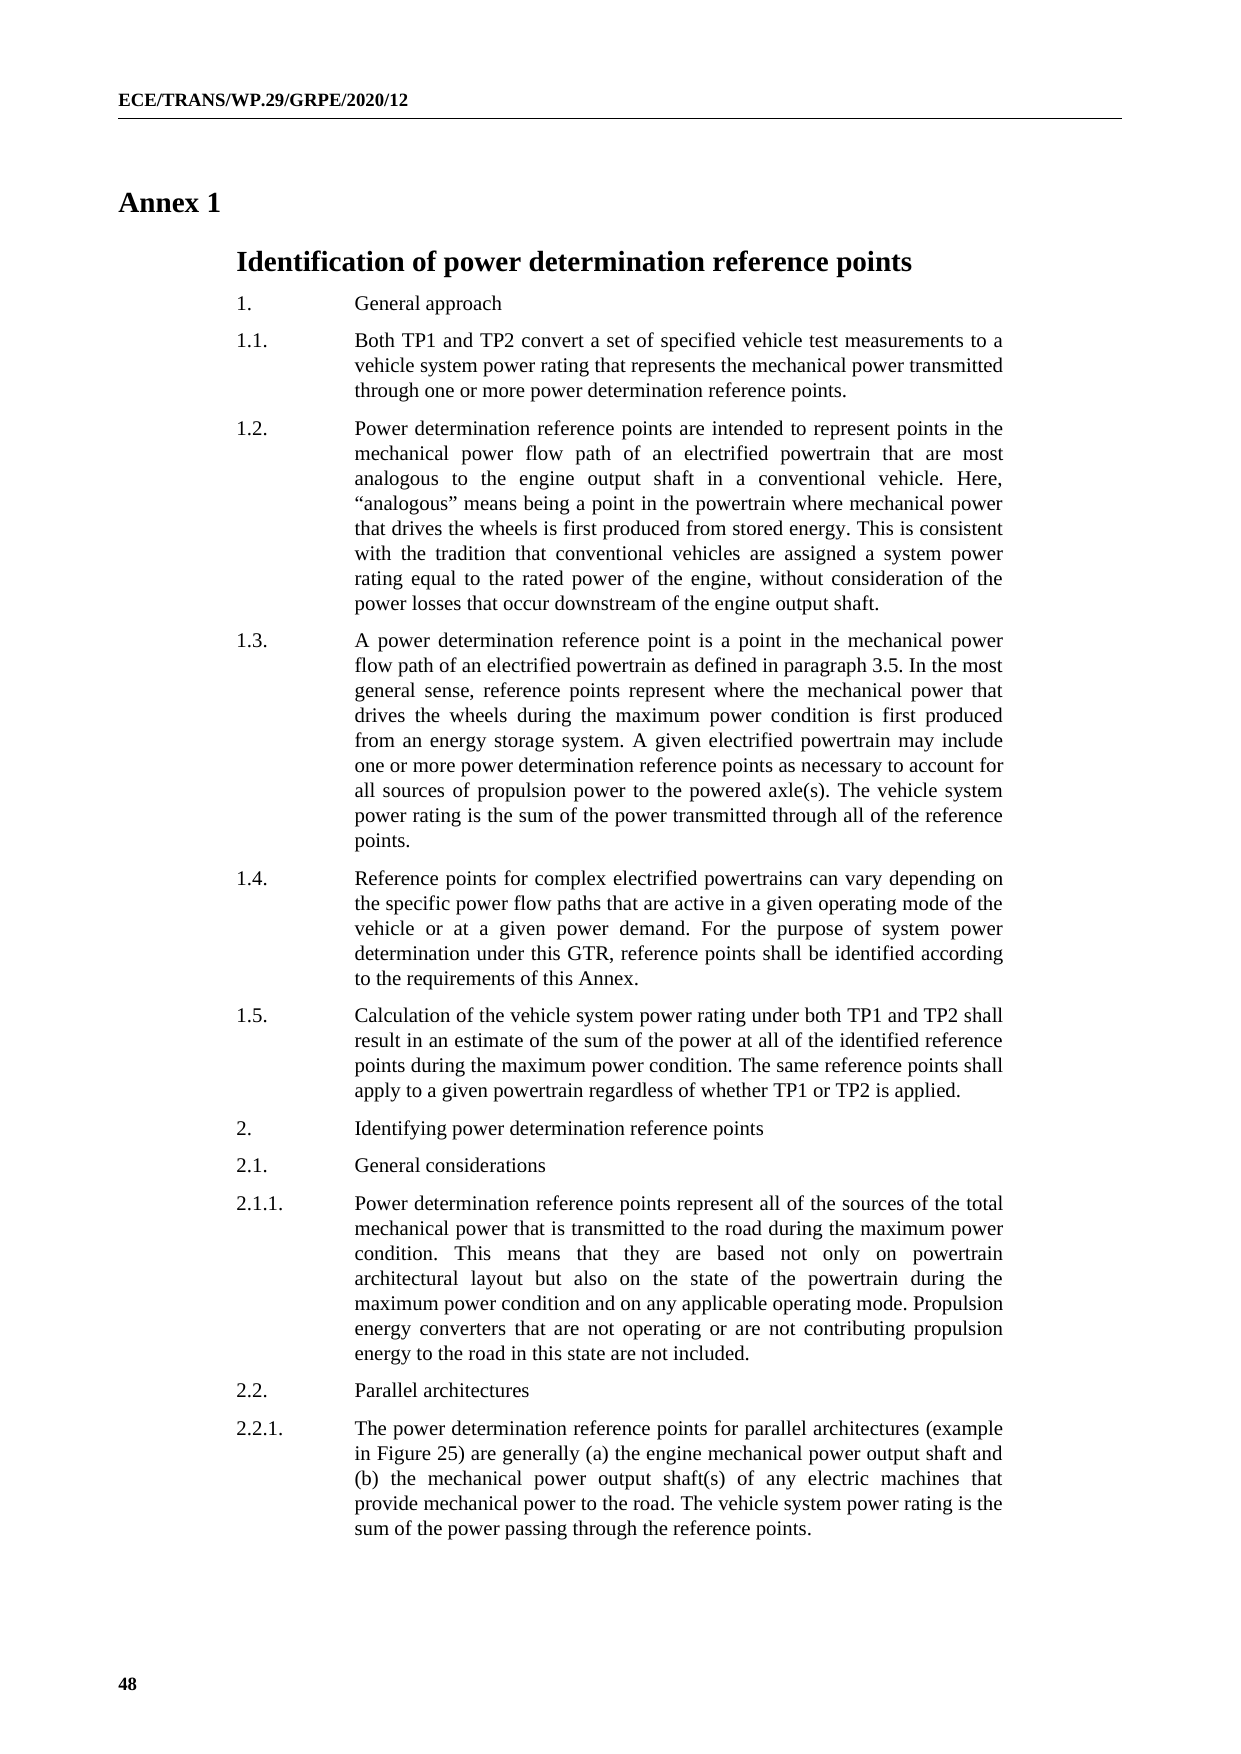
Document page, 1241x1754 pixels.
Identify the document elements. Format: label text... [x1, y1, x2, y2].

text 1.5. Calculation of the vehicle system power rating under both TP1 and TP2 shall result in an estimate of the sum of the power at all of the identified reference points during the maximum power condition. The same reference points shall apply to a given powertrain regardless of whether TP1 or TP2 is applied. [236, 1002, 1004, 1102]
text Identification of power determination reference points [236, 244, 1004, 277]
text 1.4. Reference points for complex electrified powertrains can vary depending on the specific power flow paths that are active in a given operating mode of the vehicle or at a given power demand. For the purpose of system power determination under this GTR, reference points shall be identified according to the requirements of this Annex. [236, 865, 1004, 990]
text Annex 1 [118, 185, 1122, 219]
text 2.1.1. Power determination reference points represent all of the sources of the total mechanical power that is transmitted to the road during the maximum power condition. This means that they are based not only on powertrain architectural layout but also on the state of the powertrain during the maximum power condition and on any applicable operating mode. Propulsion energy converters that are not operating or are not contributing propulsion energy to the road in this state are not included. [236, 1190, 1004, 1365]
text 2. Identifying power determination reference points [236, 1115, 1004, 1140]
text 2.2.1. The power determination reference points for parallel architectures (example in Figure 25) are generally (a) the engine mechanical power output shaft and (b) the mechanical power output shaft(s) of any electric machines that provide mechanical power to the road. The vehicle system power rating is the sum of the power passing through the reference points. [236, 1415, 1004, 1540]
text 2.1. General considerations [236, 1152, 1004, 1177]
text 1.2. Power determination reference points are intended to represent points in the mechanical power flow path of an electrified powertrain that are most analogous to the engine output shaft in a conventional vehicle. Here, “analogous” means being a point in the powertrain where mechanical power that drives the wheels is first produced from stored energy. This is consistent with the tradition that conventional vehicles are assigned a system power rating equal to the rated power of the engine, without consideration of the power losses that occur downstream of the engine output shaft. [236, 415, 1004, 615]
text 1. General approach [236, 290, 1004, 315]
text 2.2. Parallel architectures [236, 1377, 1004, 1402]
text 1.1. Both TP1 and TP2 convert a set of specified vehicle test measurements to a vehicle system power rating that represents the mechanical power transmitted through one or more power determination reference points. [236, 327, 1004, 402]
text 1.3. A power determination reference point is a point in the mechanical power flow path of an electrified powertrain as defined in paragraph 3.5. In the most general sense, reference points represent where the mechanical power that drives the wheels during the maximum power condition is first produced from an energy storage system. A given electrified powertrain may include one or more power determination reference points as necessary to account for all sources of propulsion power to the powered axle(s). The vehicle system power rating is the sum of the power transmitted through all of the reference points. [236, 627, 1004, 852]
